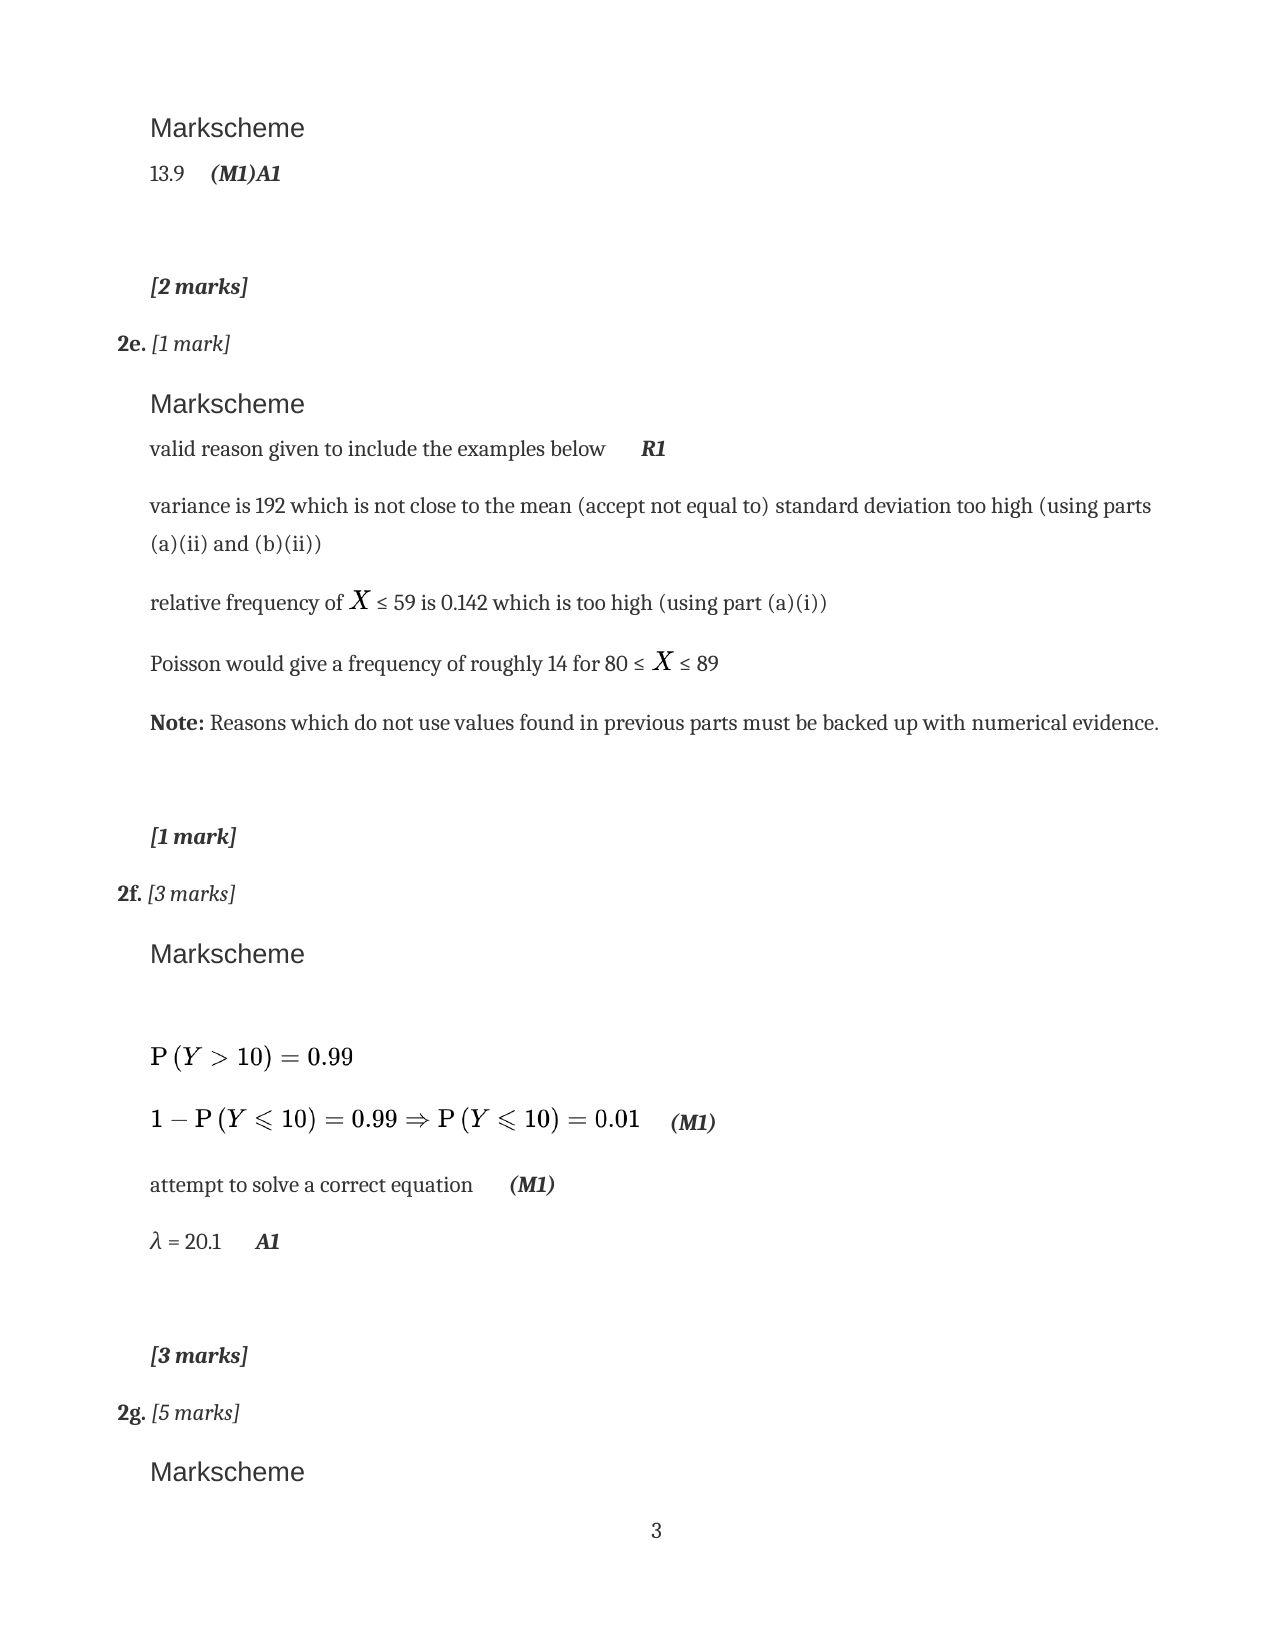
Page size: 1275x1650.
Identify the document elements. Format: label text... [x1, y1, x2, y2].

text 2g. [5 marks] [112, 1399, 1162, 1426]
picture [150, 1042, 353, 1074]
text variance is 192 which is not close to the mean (accept not equal to) standard deviation too high (using parts (a)(ii) and (b)(ii)) [150, 493, 1162, 557]
subtitle Markscheme [150, 938, 1162, 969]
text valid reason given to include the examples below R1 [150, 436, 1162, 462]
text relative frequency of ≤ 59 is 0.142 which is too high (using part (a)(i)) [150, 588, 1162, 618]
picture [651, 648, 674, 674]
text 2e. [1 mark] [112, 331, 1162, 357]
text [1 mark] [150, 824, 1162, 850]
text Poisson would give a frequency of roughly 14 for 80 ≤ ≤ 89 [150, 649, 1162, 680]
subtitle Markscheme [150, 388, 1162, 419]
text attempt to solve a correct equation (M1) [150, 1172, 1162, 1198]
text 2f. [3 marks] [112, 881, 1162, 907]
subtitle Markscheme [150, 112, 1162, 144]
picture [348, 587, 371, 613]
text 13.9 (M1)A1 [150, 160, 1162, 187]
text λ = 20.1 A1 [150, 1229, 1162, 1255]
picture [150, 1104, 640, 1136]
subtitle Markscheme [150, 1456, 1162, 1487]
text Note: Reasons which do not use values found in previous parts must be backed up with numerical evidence. [150, 710, 1162, 737]
text [2 marks] [150, 274, 1162, 301]
text [3 marks] [150, 1342, 1162, 1369]
